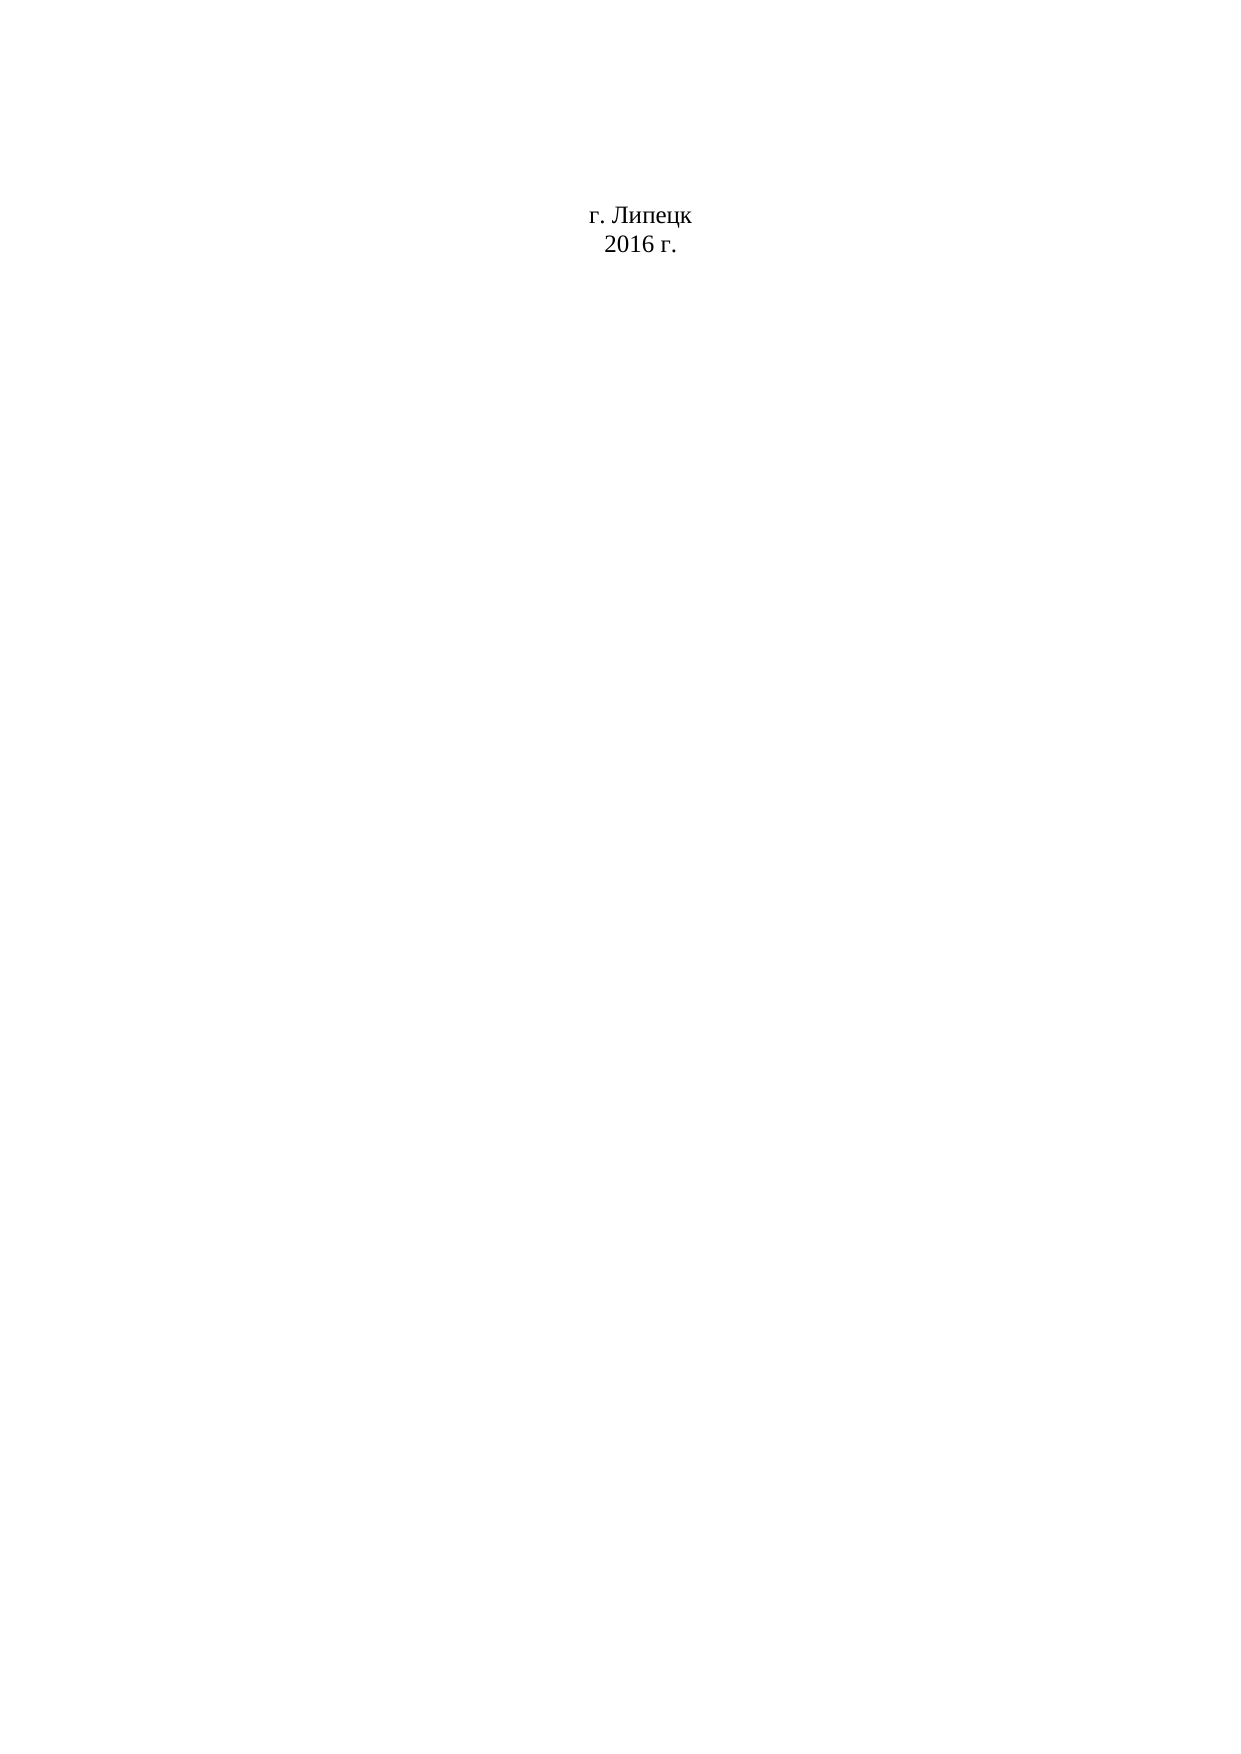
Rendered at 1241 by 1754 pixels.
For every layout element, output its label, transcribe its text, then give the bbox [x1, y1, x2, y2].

text г. Липецк 2016 г. [129, 201, 1152, 258]
